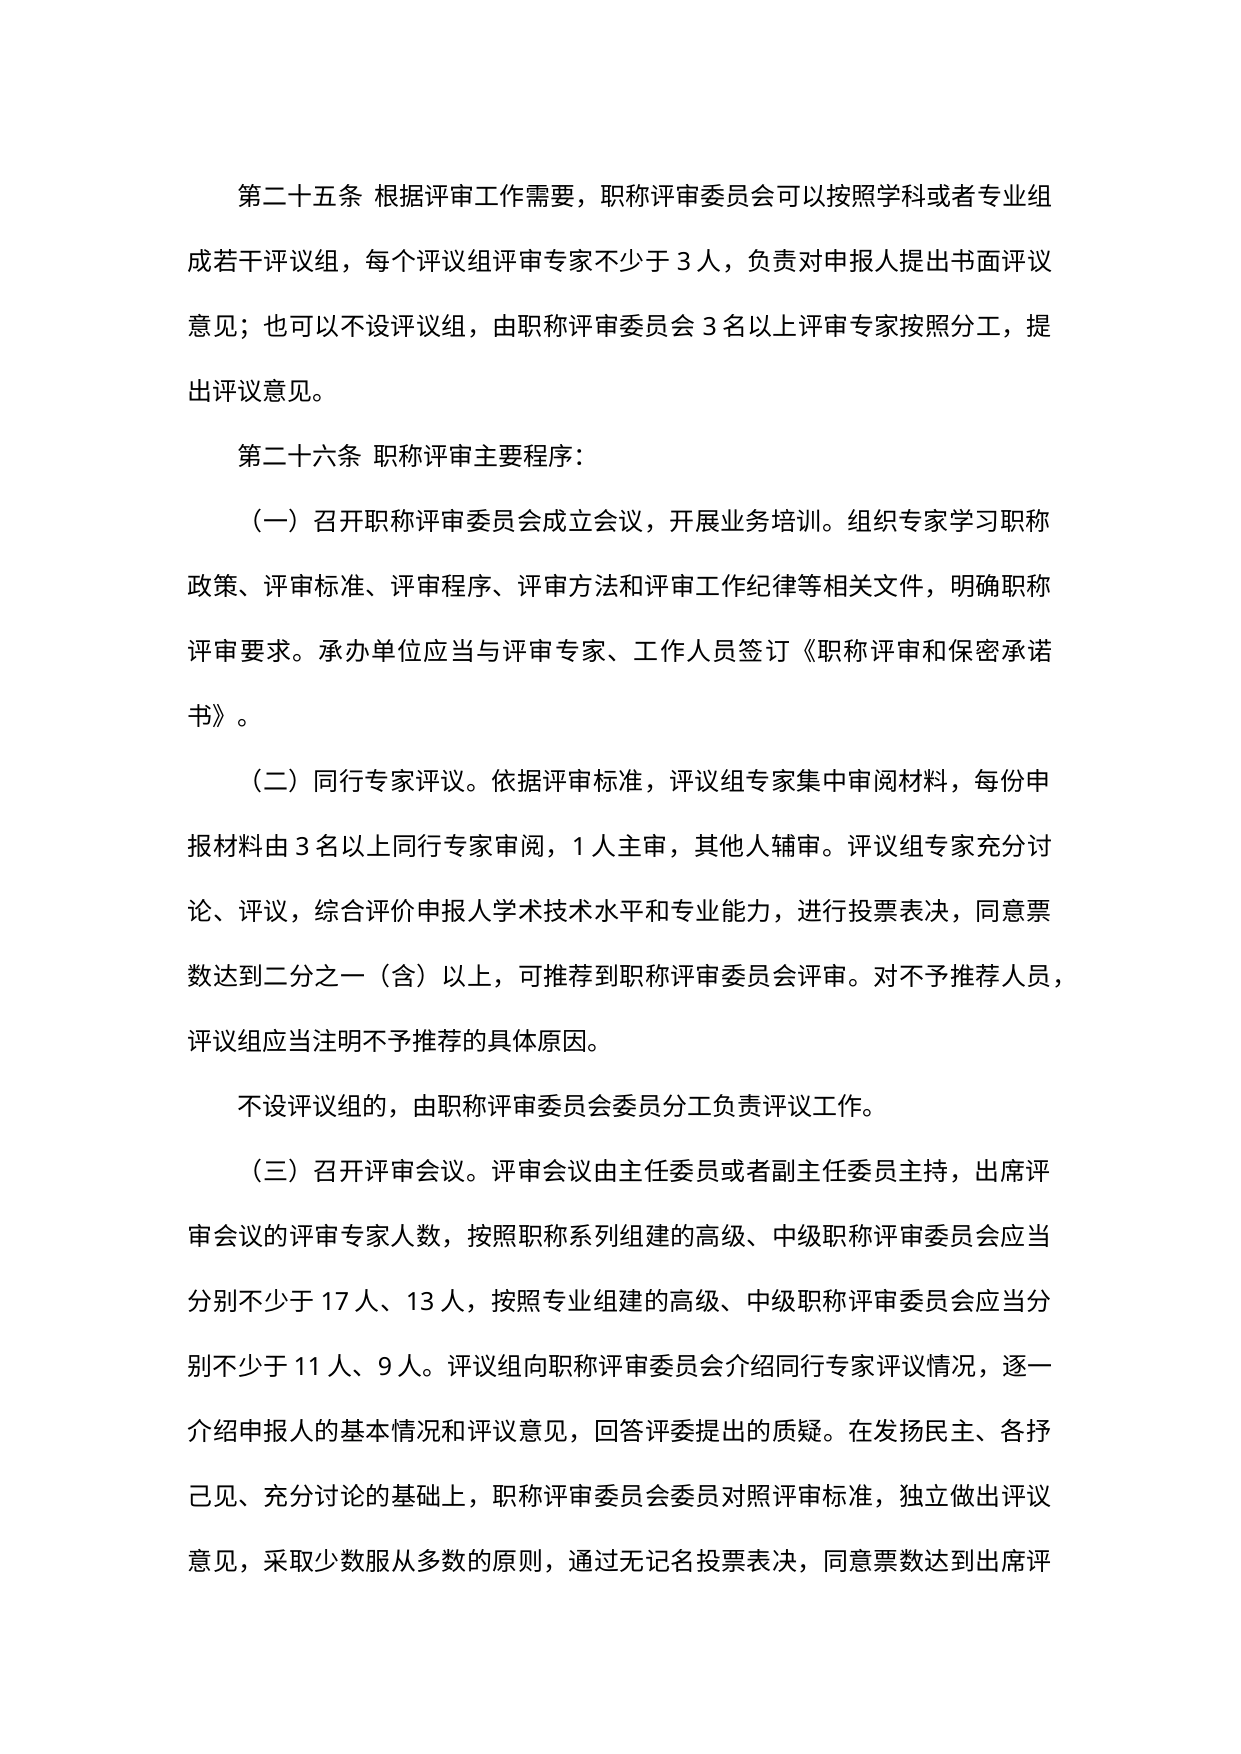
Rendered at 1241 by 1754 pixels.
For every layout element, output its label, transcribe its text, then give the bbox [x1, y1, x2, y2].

text （二）同行专家评议。依据评审标准，评议组专家集中审阅材料，每份申报材料由3名以上同行专家审阅，1人主审，其他人辅审。评议组专家充分讨论、评议，综合评价申报人学术技术水平和专业能力，进行投票表决，同意票数达到二分之一（含）以上，可推荐到职称评审委员会评审。对不予推荐人员，评议组应当注明不予推荐的具体原因。 [187, 747, 1053, 1072]
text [187, 1137, 1053, 1592]
text 不设评议组的，由职称评审委员会委员分工负责评议工作。 [187, 1072, 1053, 1137]
text 第二十五条 根据评审工作需要，职称评审委员会可以按照学科或者专业组成若干评议组，每个评议组评审专家不少于3人，负责对申报人提出书面评议意见；也可以不设评议组，由职称评审委员会3名以上评审专家按照分工，提出评议意见。 [187, 162, 1053, 422]
text （一）召开职称评审委员会成立会议，开展业务培训。组织专家学习职称政策、评审标准、评审程序、评审方法和评审工作纪律等相关文件，明确职称评审要求。承办单位应当与评审专家、工作人员签订《职称评审和保密承诺书》。 [187, 487, 1053, 747]
text 第二十六条 职称评审主要程序： [187, 422, 1053, 487]
